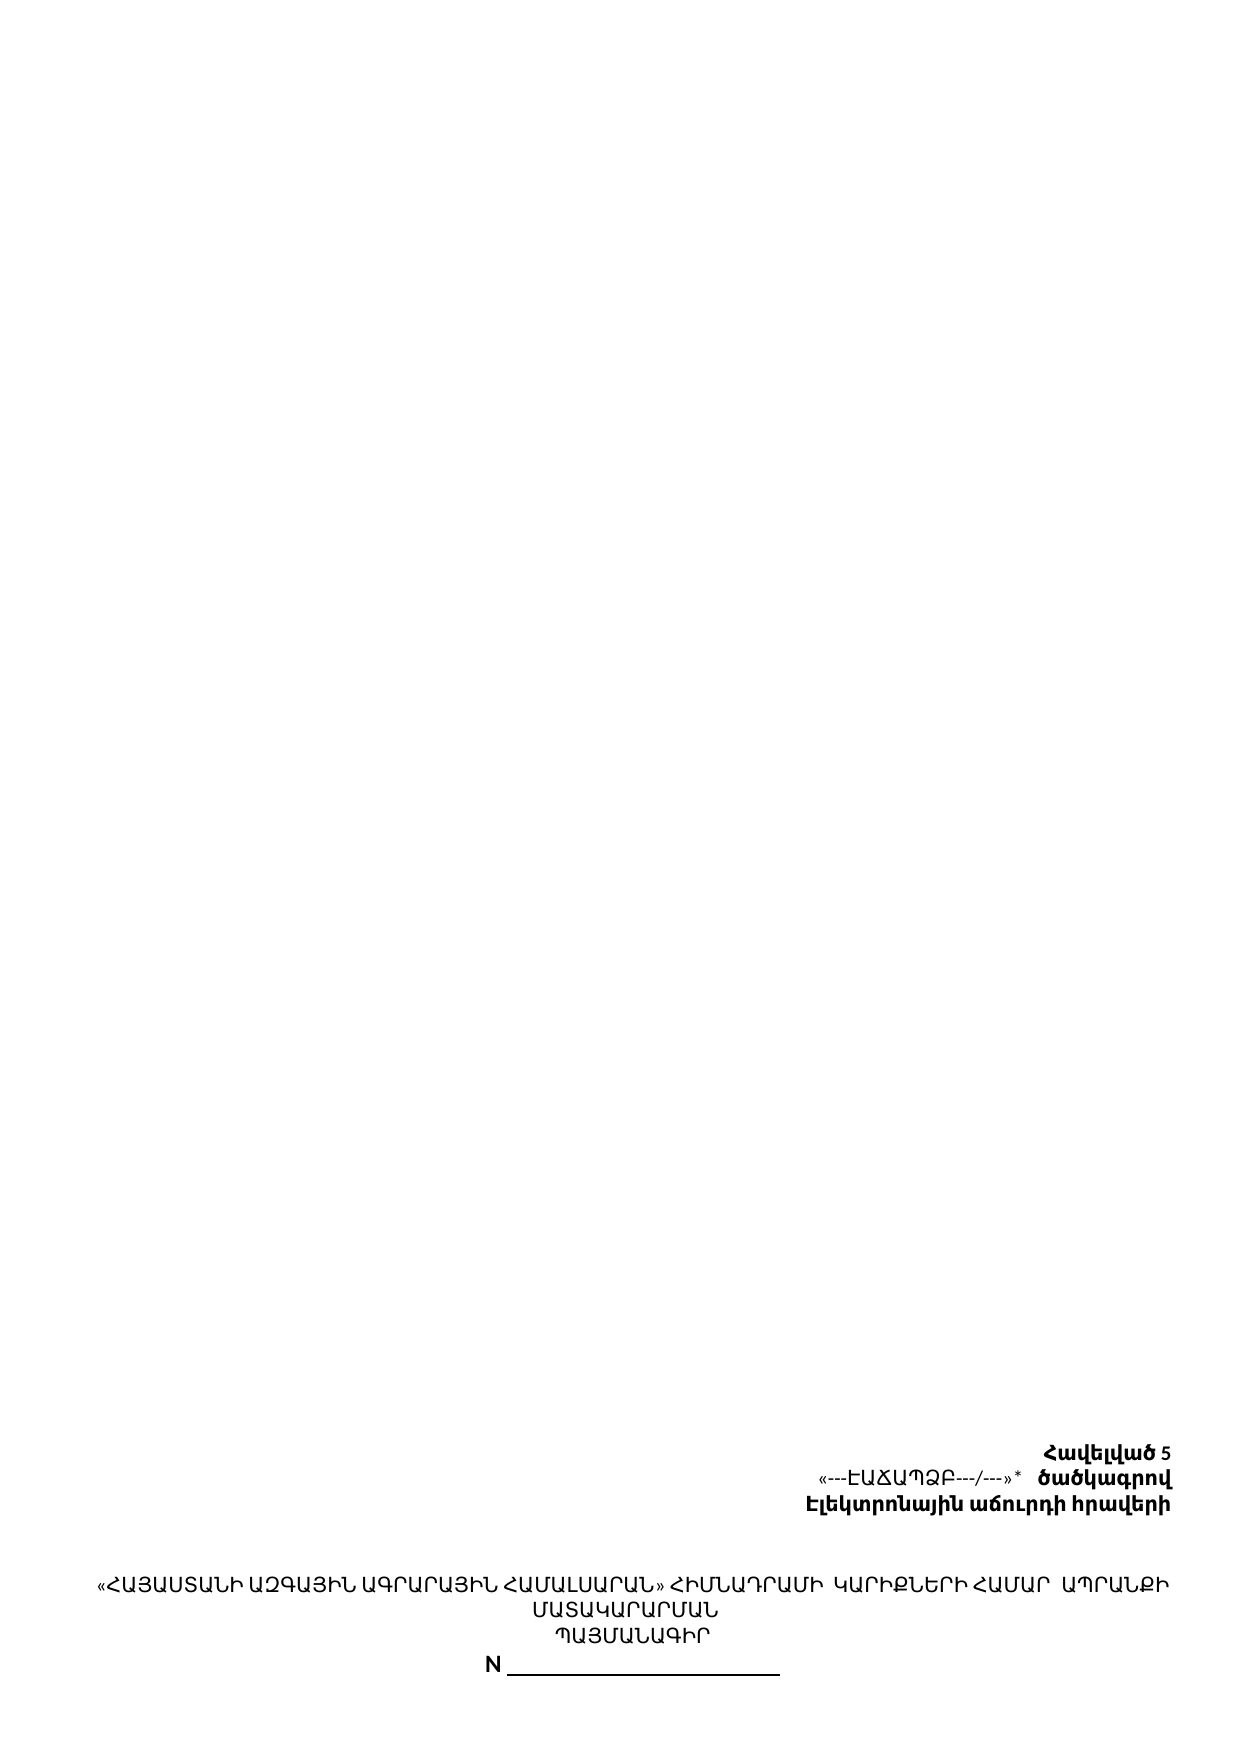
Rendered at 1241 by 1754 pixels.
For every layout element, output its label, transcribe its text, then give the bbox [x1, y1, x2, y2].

text «ՀԱՅԱՍՏԱՆԻ ԱԶԳԱՅԻՆ ԱԳՐԱՐԱՅԻՆ ՀԱՄԱԼՍԱՐԱՆ» ՀԻՄՆԱԴՐԱՄԻ ԿԱՐԻՔՆԵՐԻ ՀԱՄԱՐ ԱՊՐԱՆՔԻ ՄԱՏԱԿԱՐԱՐՄԱՆ [79, 1572, 1171, 1623]
text Հավելված 5 [94, 1440, 1171, 1465]
text ՊԱՅՄԱՆԱԳԻՐ [79, 1623, 1171, 1648]
text «---ԷԱՃԱՊՁԲ---/---»* ծածկագրով [94, 1465, 1171, 1491]
text N [79, 1648, 1171, 1679]
text Էլեկտրոնային աճուրդի հրավերի [94, 1491, 1171, 1516]
